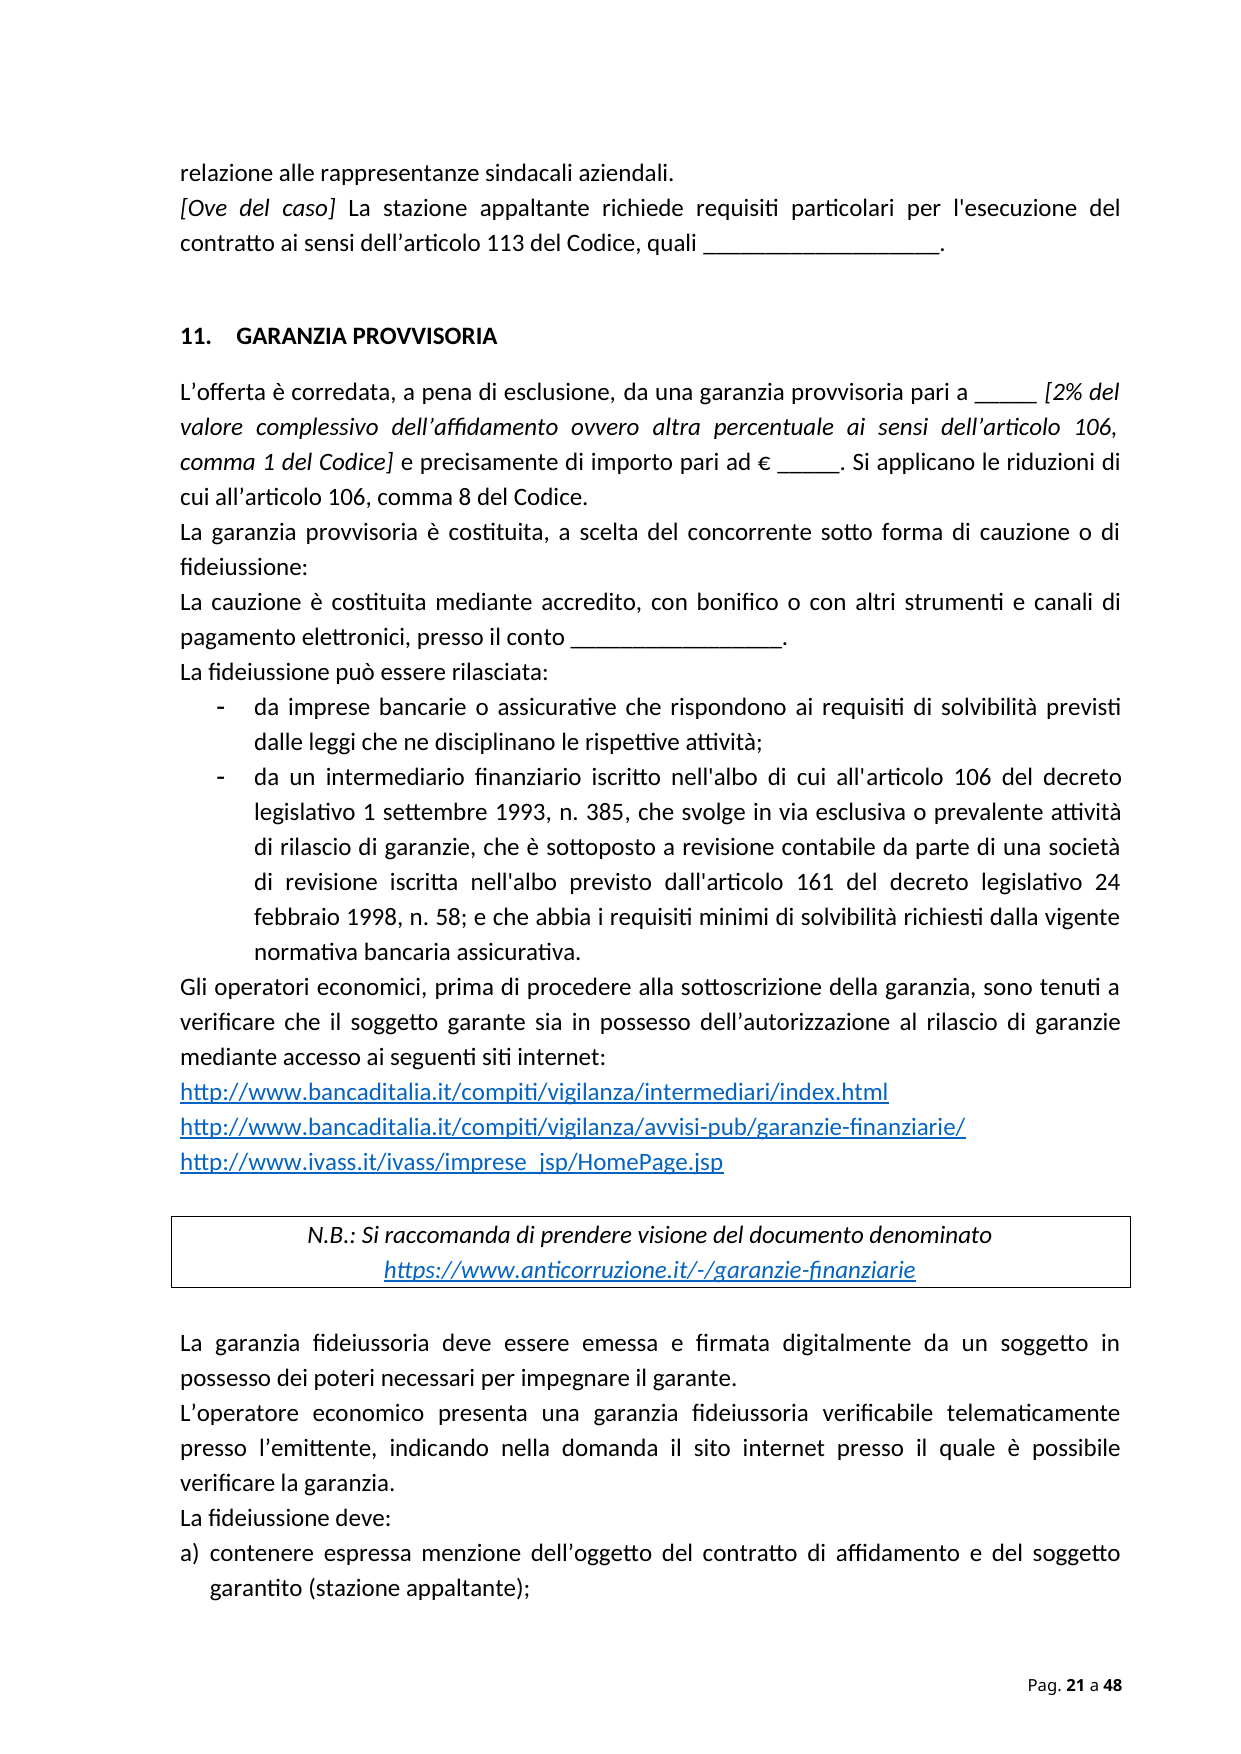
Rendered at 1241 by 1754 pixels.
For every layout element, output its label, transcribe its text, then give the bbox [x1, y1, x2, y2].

text La cauzione è costituita mediante accredito, con bonifico o con altri strumenti e canali di pagamento elettronici, presso il conto _________________. [180, 586, 1122, 651]
text L’operatore economico presenta una garanzia fideiussoria verificabile telematicamente presso l’emittente, indicando nella domanda il sito internet presso il quale è possibile verificare la garanzia. [180, 1397, 1122, 1498]
text La garanzia provvisoria è costituita, a scelta del concorrente sotto forma di cauzione o di fideiussione: [180, 516, 1122, 581]
list da un intermediario finanziario iscritto nell'albo di cui all'articolo 106 del decreto legislativo 1 settembre 1993, n. 385, che svolge in via esclusiva o prevalente attività di rilascio di garanzie, che è sottoposto a revisione contabile da parte di una società di revisione iscritta nell'albo previsto dall'articolo 161 del decreto legislativo 24 febbraio 1998, n. 58; e che abbia i requisiti minimi di solvibilità richiesti dalla vigente normativa bancaria assicurativa. [216, 761, 1122, 966]
list http://www.ivass.it/ivass/imprese_jsp/HomePage.jsp [180, 1146, 1122, 1176]
text La fideiussione può essere rilasciata: [180, 656, 1122, 686]
text [Ove del caso] La stazione appaltante richiede requisiti particolari per l'esecuzione del contratto ai sensi dell’articolo 113 del Codice, quali ___________________. [180, 192, 1122, 257]
text N.B.: Si raccomanda di prendere visione del documento denominato https://www.anticorruzione.it/-/garanzie-finanziarie [172, 1217, 1130, 1287]
list http://www.bancaditalia.it/compiti/vigilanza/intermediari/index.html [180, 1076, 1122, 1106]
list contenere espressa menzione dell’oggetto del contratto di affidamento e del soggetto garantito (stazione appaltante); [180, 1537, 1122, 1603]
list da imprese bancarie o assicurative che rispondono ai requisiti di solvibilità previsti dalle leggi che ne disciplinano le rispettive attività; [216, 691, 1122, 756]
text La garanzia fideiussoria deve essere emessa e firmata digitalmente da un soggetto in possesso dei poteri necessari per impegnare il garante. [180, 1327, 1122, 1393]
text L’offerta è corredata, a pena di esclusione, da una garanzia provvisoria pari a _____ [2% del valore complessivo dell’affidamento ovvero altra percentuale ai sensi dell’articolo 106, comma 1 del Codice] e precisamente di importo pari ad € _____. Si applicano le riduzioni di cui all’articolo 106, comma 8 del Codice. [180, 376, 1122, 511]
text La fideiussione deve: [180, 1502, 1122, 1533]
subtitle GARANZIA PROVVISORIA [180, 320, 1122, 351]
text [180, 157, 1122, 187]
text http://www.bancaditalia.it/compiti/vigilanza/avvisi-pub/garanzie-finanziarie/ [180, 1111, 1122, 1141]
text Gli operatori economici, prima di procedere alla sottoscrizione della garanzia, sono tenuti a verificare che il soggetto garante sia in possesso dell’autorizzazione al rilascio di garanzie mediante accesso ai seguenti siti internet: [180, 971, 1122, 1071]
